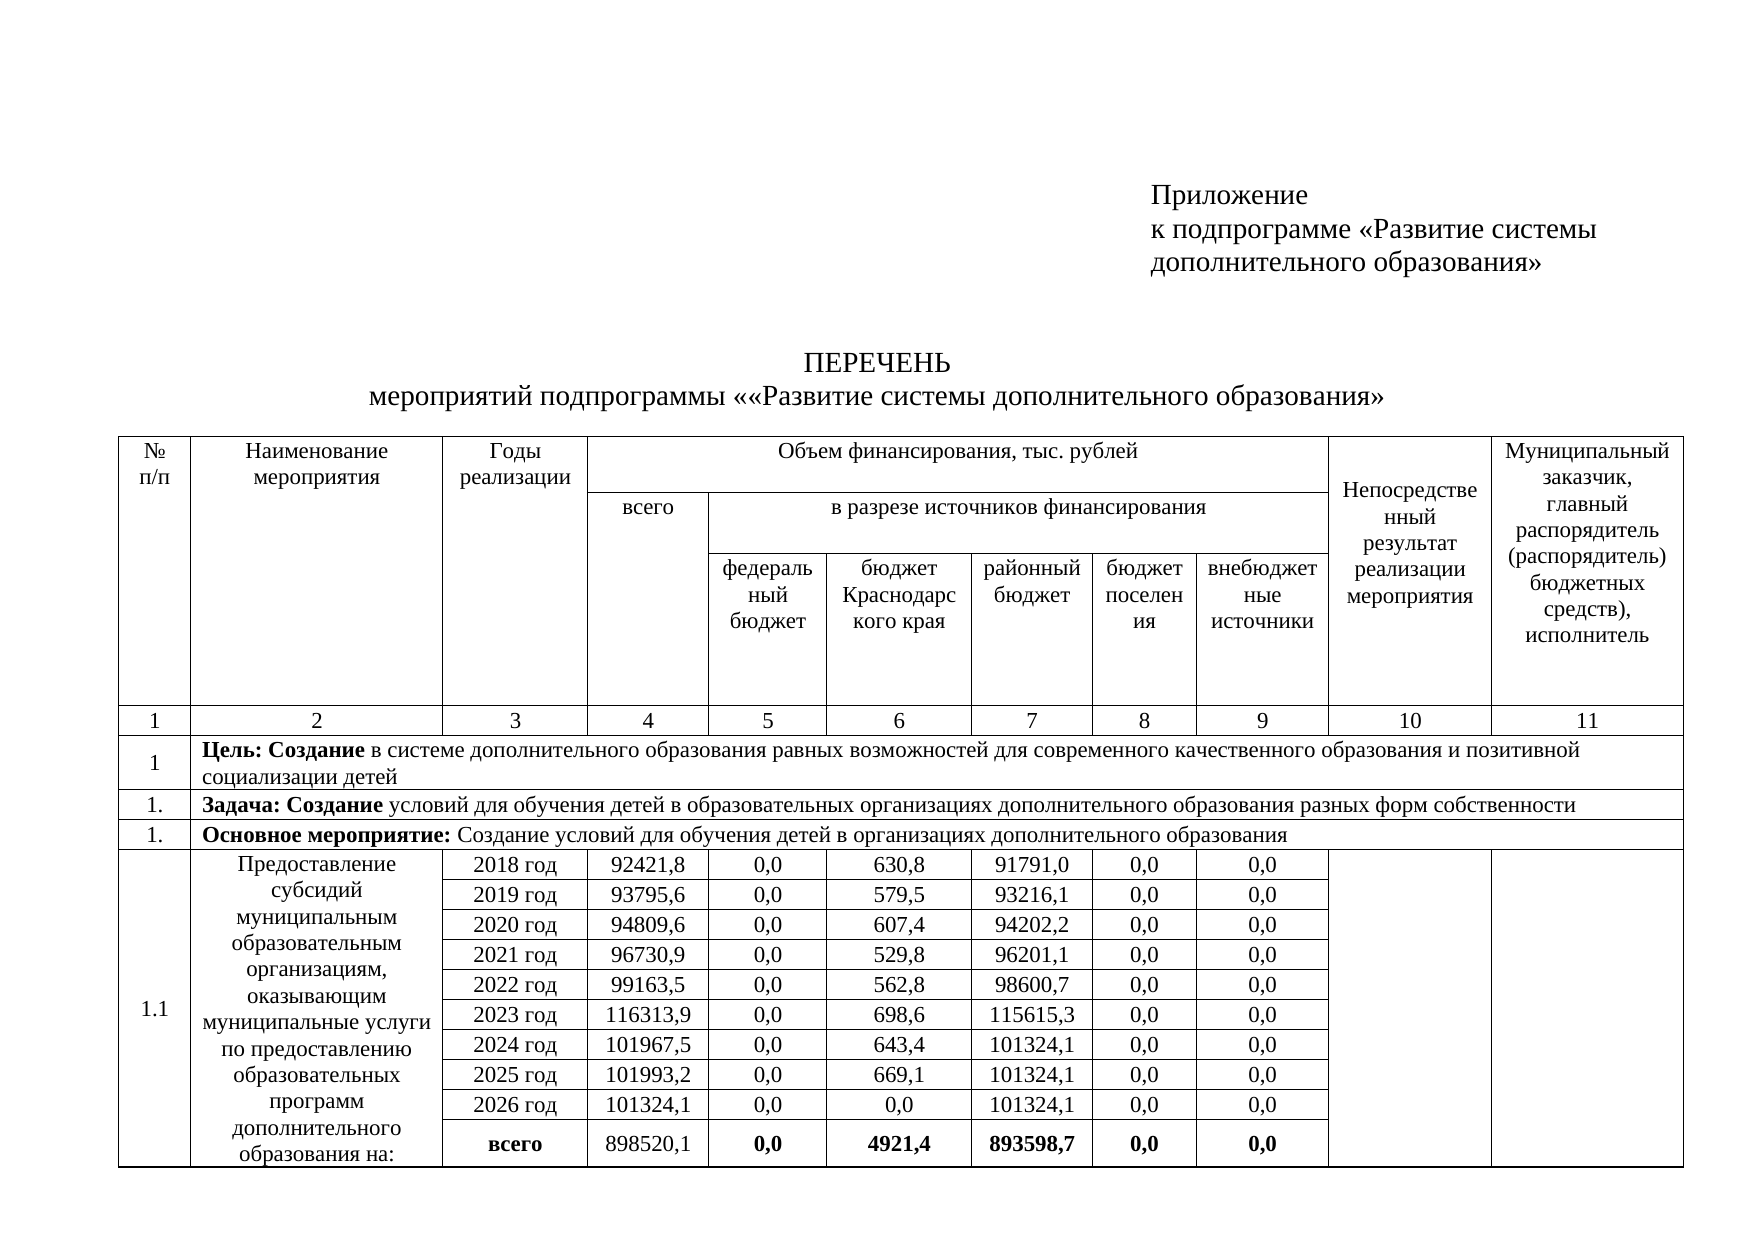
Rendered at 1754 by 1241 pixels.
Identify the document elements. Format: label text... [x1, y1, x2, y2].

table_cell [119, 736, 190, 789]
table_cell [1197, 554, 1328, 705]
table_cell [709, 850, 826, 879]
text Приложение [1151, 177, 1636, 211]
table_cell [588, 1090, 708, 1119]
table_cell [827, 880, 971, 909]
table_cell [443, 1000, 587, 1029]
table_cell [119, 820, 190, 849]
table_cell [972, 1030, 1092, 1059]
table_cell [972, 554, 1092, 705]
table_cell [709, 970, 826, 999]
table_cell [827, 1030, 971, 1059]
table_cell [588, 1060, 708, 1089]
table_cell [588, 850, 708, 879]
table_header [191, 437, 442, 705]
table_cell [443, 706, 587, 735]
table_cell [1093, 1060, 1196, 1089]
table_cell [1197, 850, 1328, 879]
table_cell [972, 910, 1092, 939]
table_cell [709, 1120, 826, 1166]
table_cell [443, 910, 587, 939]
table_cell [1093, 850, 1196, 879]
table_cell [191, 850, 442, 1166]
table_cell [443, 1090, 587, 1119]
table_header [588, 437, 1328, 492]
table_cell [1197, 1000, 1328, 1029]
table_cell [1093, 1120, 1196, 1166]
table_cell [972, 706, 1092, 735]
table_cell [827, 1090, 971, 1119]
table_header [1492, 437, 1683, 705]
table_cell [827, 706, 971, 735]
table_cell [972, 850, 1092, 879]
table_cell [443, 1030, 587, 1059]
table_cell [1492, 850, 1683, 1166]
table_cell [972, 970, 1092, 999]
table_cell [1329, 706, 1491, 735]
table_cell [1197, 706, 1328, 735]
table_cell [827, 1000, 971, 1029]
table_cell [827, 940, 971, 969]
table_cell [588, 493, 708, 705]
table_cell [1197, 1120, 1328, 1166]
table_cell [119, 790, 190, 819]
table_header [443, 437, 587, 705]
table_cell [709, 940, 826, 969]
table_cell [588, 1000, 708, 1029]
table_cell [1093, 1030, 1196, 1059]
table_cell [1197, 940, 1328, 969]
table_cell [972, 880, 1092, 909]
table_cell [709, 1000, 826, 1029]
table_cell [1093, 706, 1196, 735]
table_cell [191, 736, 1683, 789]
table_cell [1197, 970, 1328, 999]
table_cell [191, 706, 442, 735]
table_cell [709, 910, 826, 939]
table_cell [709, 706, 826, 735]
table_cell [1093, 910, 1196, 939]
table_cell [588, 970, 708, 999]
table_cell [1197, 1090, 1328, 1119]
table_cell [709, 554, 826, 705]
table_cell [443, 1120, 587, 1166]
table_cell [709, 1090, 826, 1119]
text мероприятий подпрограммы ««Развитие системы дополнительного образования» [118, 378, 1636, 412]
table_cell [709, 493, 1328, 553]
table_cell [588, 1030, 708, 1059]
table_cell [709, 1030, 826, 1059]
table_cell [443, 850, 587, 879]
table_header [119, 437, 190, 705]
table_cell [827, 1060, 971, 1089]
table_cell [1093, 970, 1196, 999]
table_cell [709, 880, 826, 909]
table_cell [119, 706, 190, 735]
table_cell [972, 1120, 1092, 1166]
text к подпрограмме «Развитие системы [1151, 211, 1636, 244]
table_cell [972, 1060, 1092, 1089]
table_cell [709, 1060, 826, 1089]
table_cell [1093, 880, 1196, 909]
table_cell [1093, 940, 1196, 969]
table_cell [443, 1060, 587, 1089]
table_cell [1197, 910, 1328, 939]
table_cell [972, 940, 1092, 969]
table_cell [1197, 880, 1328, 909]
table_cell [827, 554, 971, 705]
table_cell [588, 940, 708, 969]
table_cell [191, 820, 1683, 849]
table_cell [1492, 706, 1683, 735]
text дополнительного образования» [1151, 244, 1636, 278]
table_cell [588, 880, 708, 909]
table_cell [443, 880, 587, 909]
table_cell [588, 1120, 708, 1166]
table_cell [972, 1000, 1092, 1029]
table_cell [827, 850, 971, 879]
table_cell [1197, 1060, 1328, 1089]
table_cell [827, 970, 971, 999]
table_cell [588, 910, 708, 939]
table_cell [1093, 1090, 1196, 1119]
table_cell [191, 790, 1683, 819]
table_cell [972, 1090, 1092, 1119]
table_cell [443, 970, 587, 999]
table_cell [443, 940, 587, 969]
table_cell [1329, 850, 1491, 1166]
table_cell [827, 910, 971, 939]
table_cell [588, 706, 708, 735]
text ПЕРЕЧЕНЬ [118, 345, 1636, 378]
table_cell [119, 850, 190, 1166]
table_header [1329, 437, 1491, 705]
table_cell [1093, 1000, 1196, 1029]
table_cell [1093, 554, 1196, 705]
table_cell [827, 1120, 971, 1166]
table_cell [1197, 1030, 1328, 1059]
